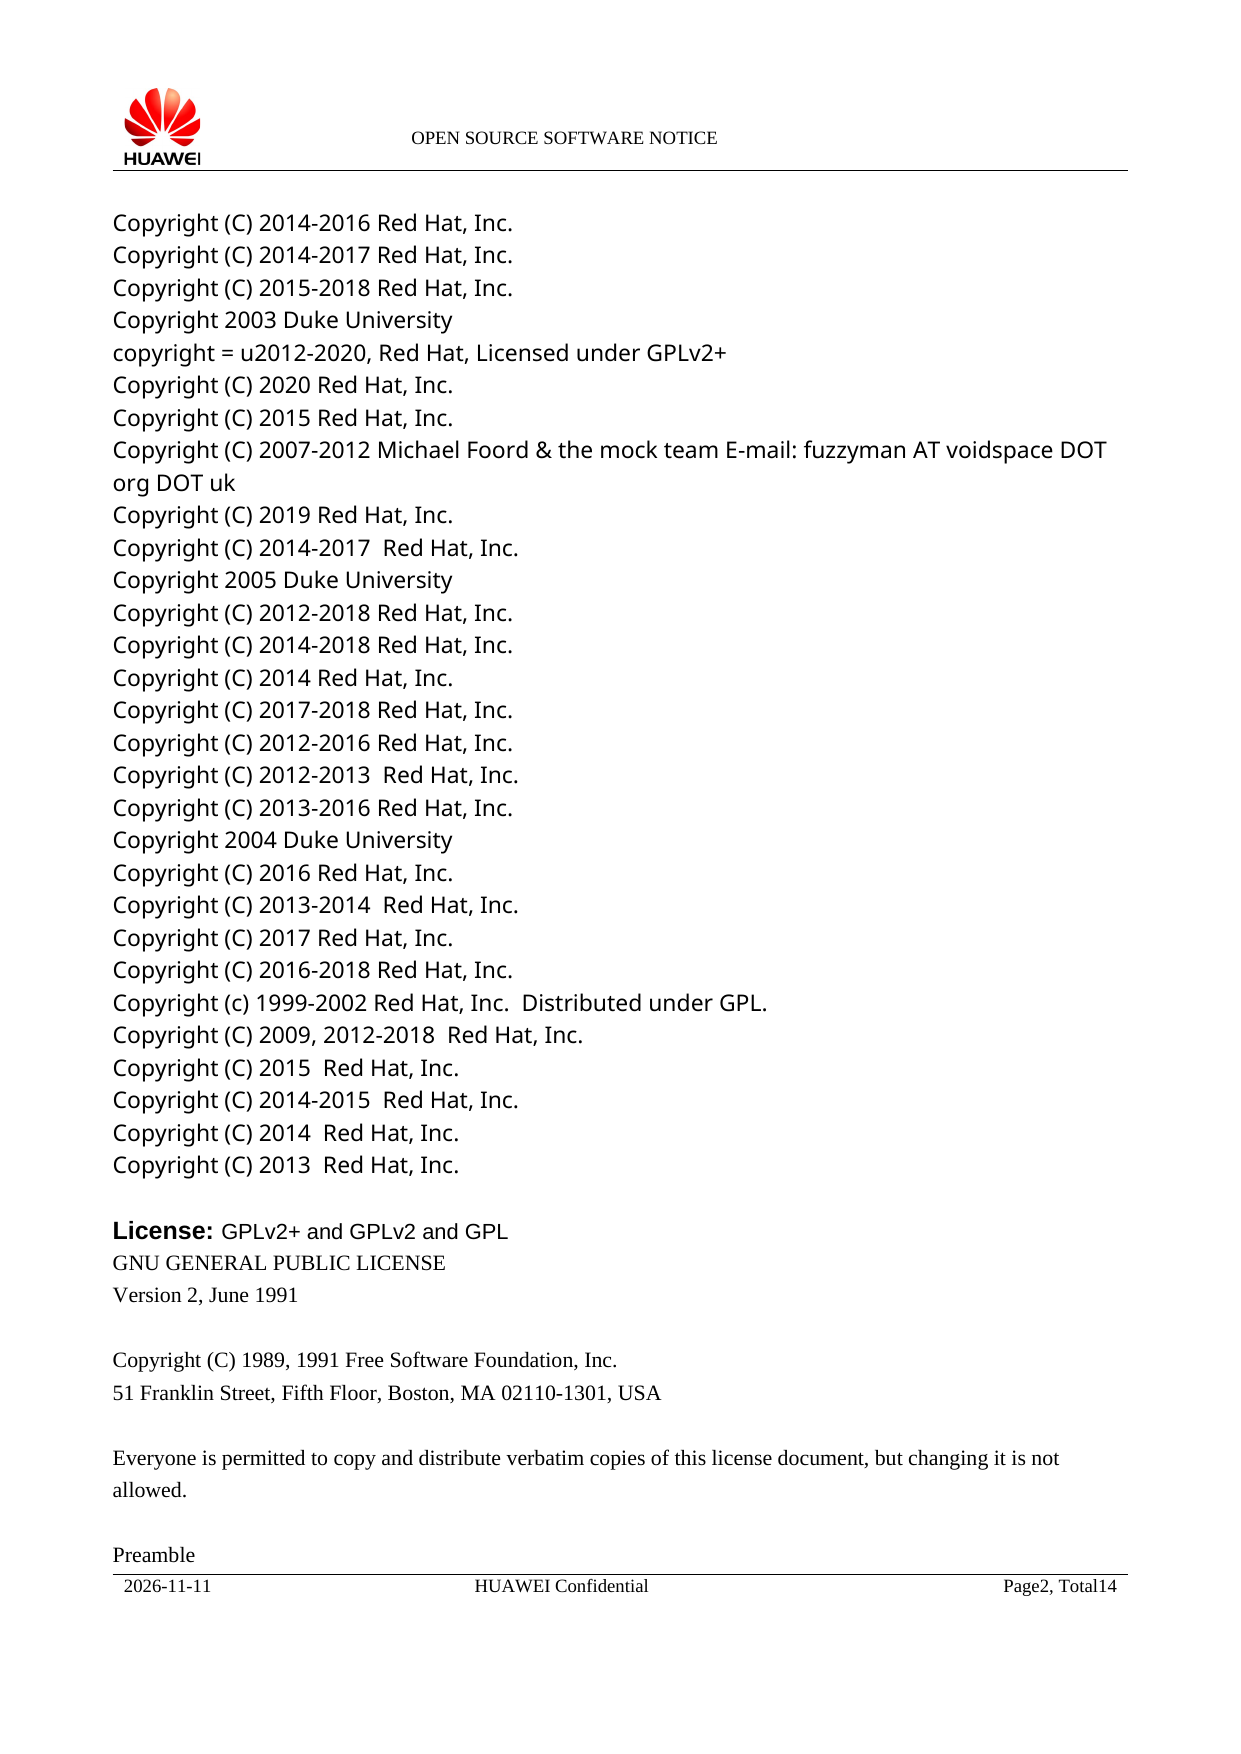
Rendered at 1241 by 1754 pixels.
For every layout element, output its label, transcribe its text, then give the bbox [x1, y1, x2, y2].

text License: GPLv2+ and GPLv2 and GPL [112, 1214, 1128, 1246]
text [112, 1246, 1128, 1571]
picture [124, 88, 201, 165]
